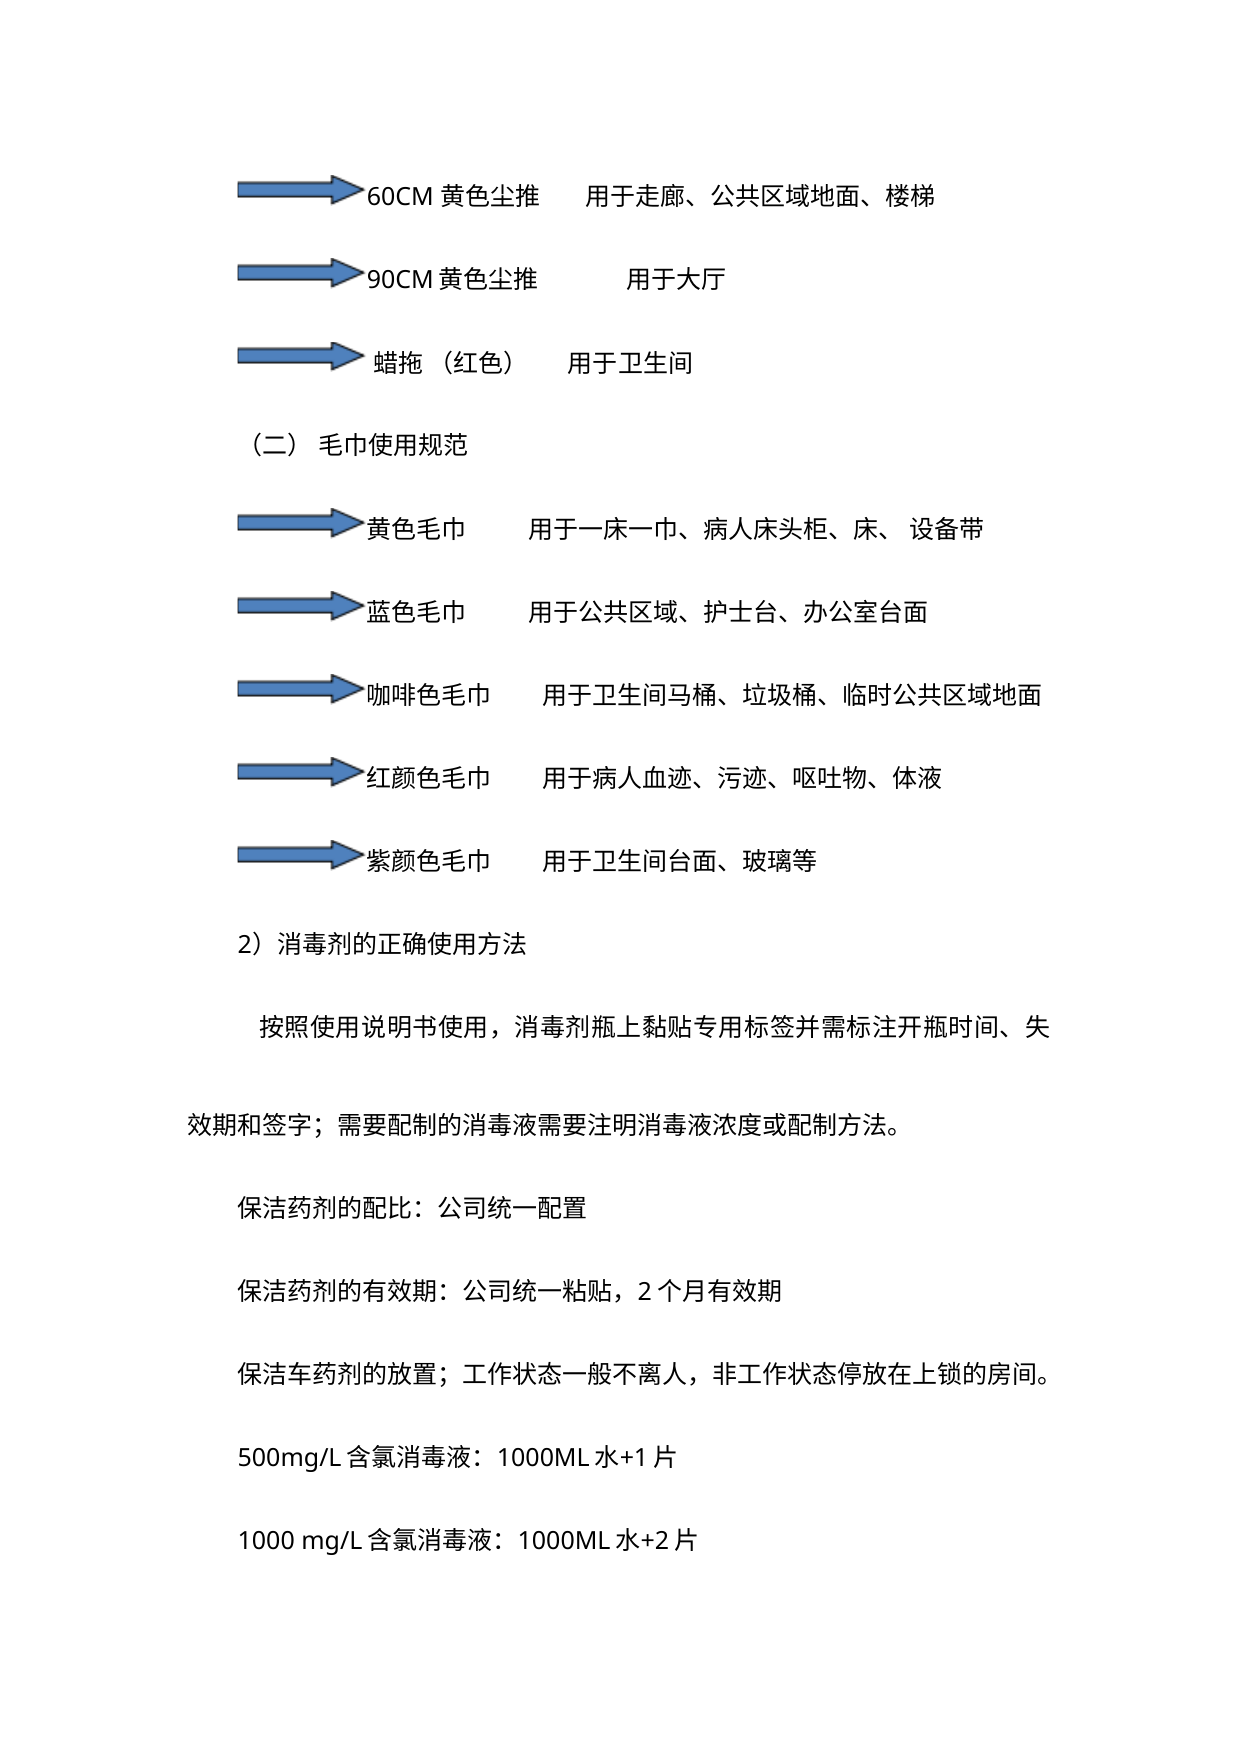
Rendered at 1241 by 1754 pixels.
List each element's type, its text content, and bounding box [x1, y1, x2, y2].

text 蜡拖 （红色） 用于卫生间 [187, 328, 1053, 393]
text （二） 毛巾使用规范 [187, 411, 1053, 476]
text 蓝色毛巾 用于公共区域、护士台、办公室台面 [187, 578, 1053, 643]
text 咖啡色毛巾 用于卫生间马桶、垃圾桶、临时公共区域地面 [187, 661, 1053, 726]
picture [237, 175, 367, 206]
text 2）消毒剂的正确使用方法 [187, 910, 1053, 975]
text 保洁药剂的有效期：公司统一粘贴，2个月有效期 [187, 1257, 1053, 1322]
text 1000 mg/L含氯消毒液：1000ML水+2片 [187, 1506, 1053, 1571]
picture [237, 591, 367, 622]
text 红颜色毛巾 用于病人血迹、污迹、呕吐物、体液 [187, 744, 1053, 809]
picture [237, 258, 367, 289]
text 500mg/L含氯消毒液：1000ML水+1片 [187, 1423, 1053, 1488]
picture [237, 508, 367, 539]
text 60CM 黄色尘推 用于走廊、公共区域地面、楼梯 [187, 162, 1053, 227]
picture [237, 840, 367, 871]
text 黄色毛巾 用于一床一巾、病人床头柜、床、 设备带 [187, 494, 1053, 559]
picture [237, 674, 367, 705]
picture [237, 342, 367, 372]
text 90CM黄色尘推 用于大厅 [187, 245, 1053, 310]
text 紫颜色毛巾 用于卫生间台面、玻璃等 [187, 827, 1053, 892]
text 保洁车药剂的放置；工作状态一般不离人，非工作状态停放在上锁的房间。 [187, 1340, 1053, 1405]
picture [237, 757, 367, 788]
text 保洁药剂的配比：公司统一配置 [187, 1174, 1053, 1239]
text 按照使用说明书使用，消毒剂瓶上黏贴专用标签并需标注开瓶时间、失效期和签字；需要配制的消毒液需要注明消毒液浓度或配制方法。 [187, 993, 1053, 1156]
